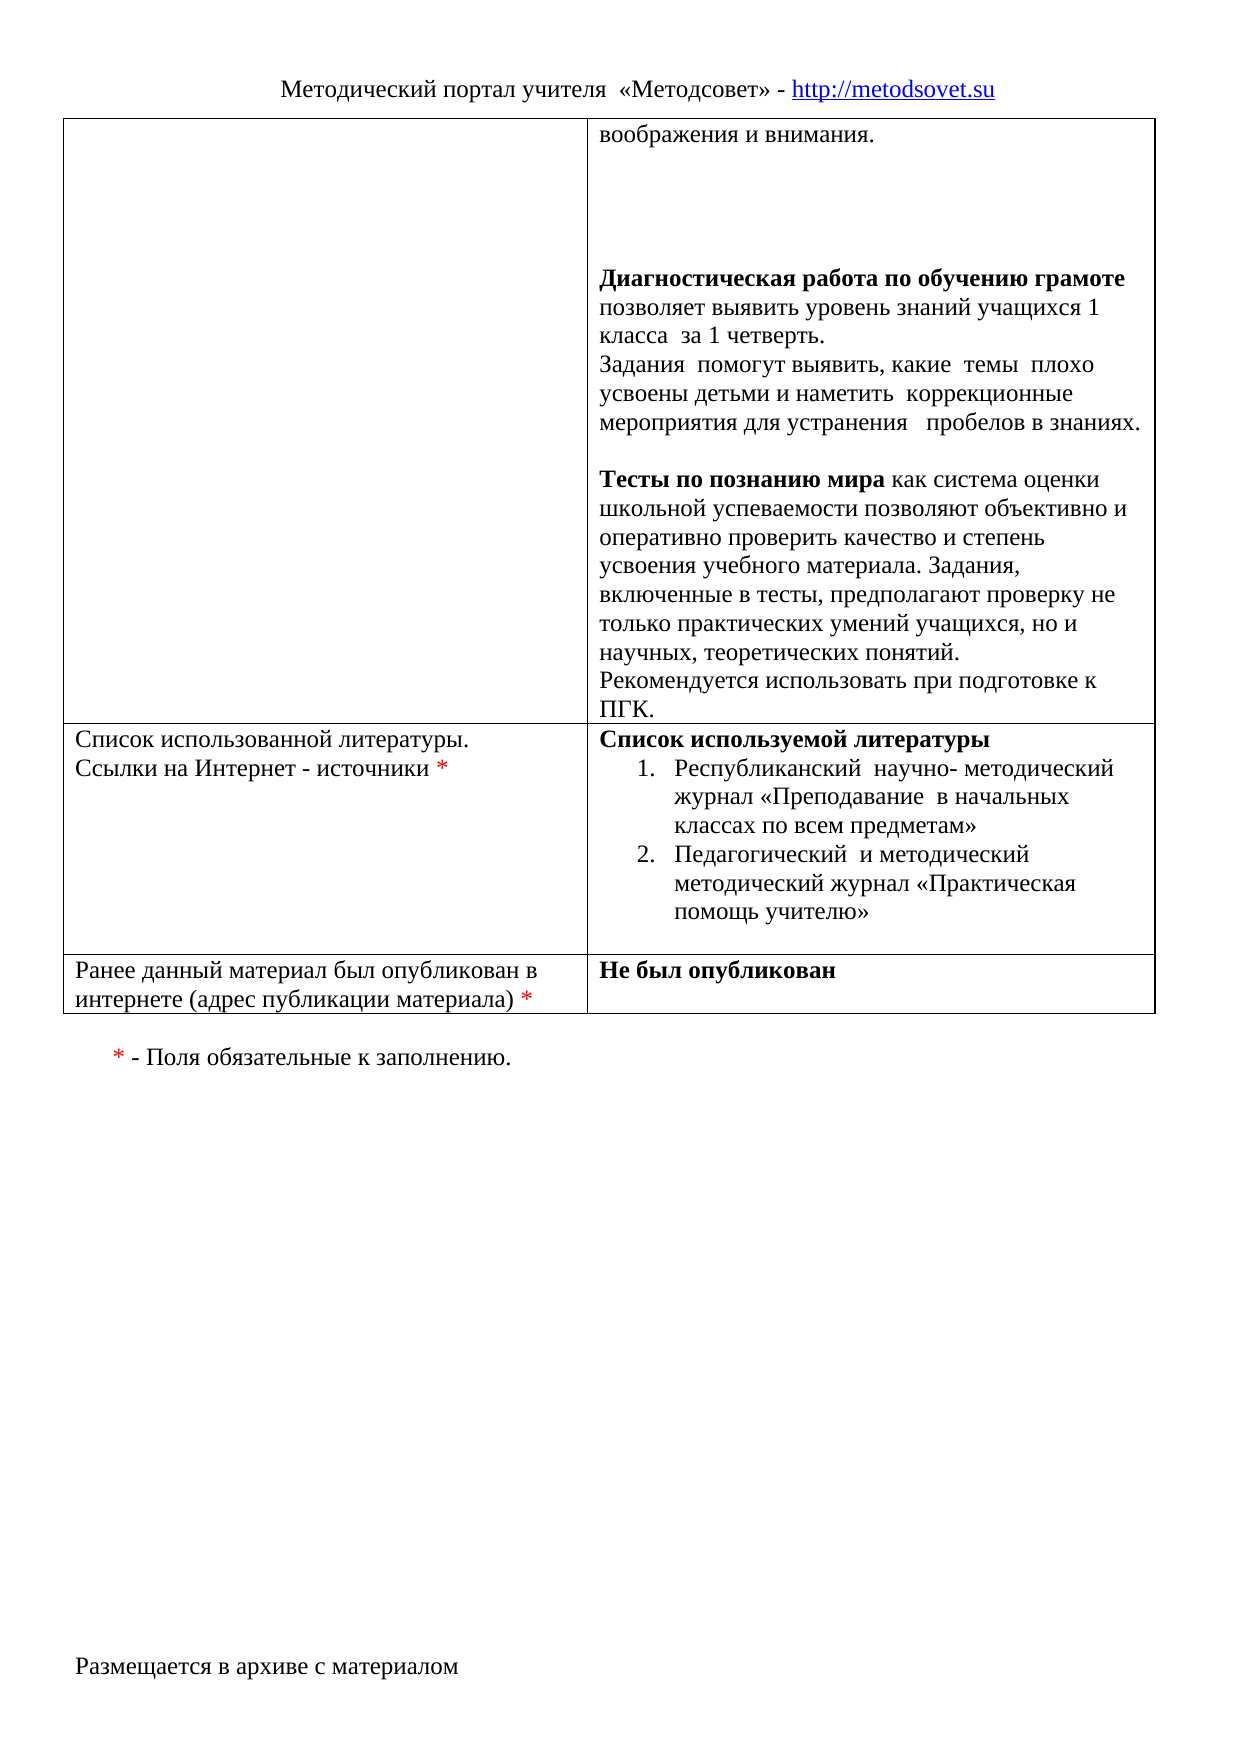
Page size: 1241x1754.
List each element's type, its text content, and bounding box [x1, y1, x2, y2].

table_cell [64, 119, 587, 723]
table_cell Список используемой литературы Республиканский научно- методический журнал «Преподавание в начальных классах по всем предметам» Педагогический и методический методический журнал «Практическая помощь учителю» [588, 724, 1154, 954]
text * - Поля обязательные к заполнению. [112, 1042, 1200, 1071]
table_cell Ранее данный материал был опубликован в интернете (адрес публикации материала) * [64, 955, 587, 1012]
table_cell Список использованной литературы. Ссылки на Интернет - источники * [64, 724, 587, 954]
table_cell Не был опубликован [588, 955, 1154, 1012]
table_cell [588, 119, 1154, 723]
